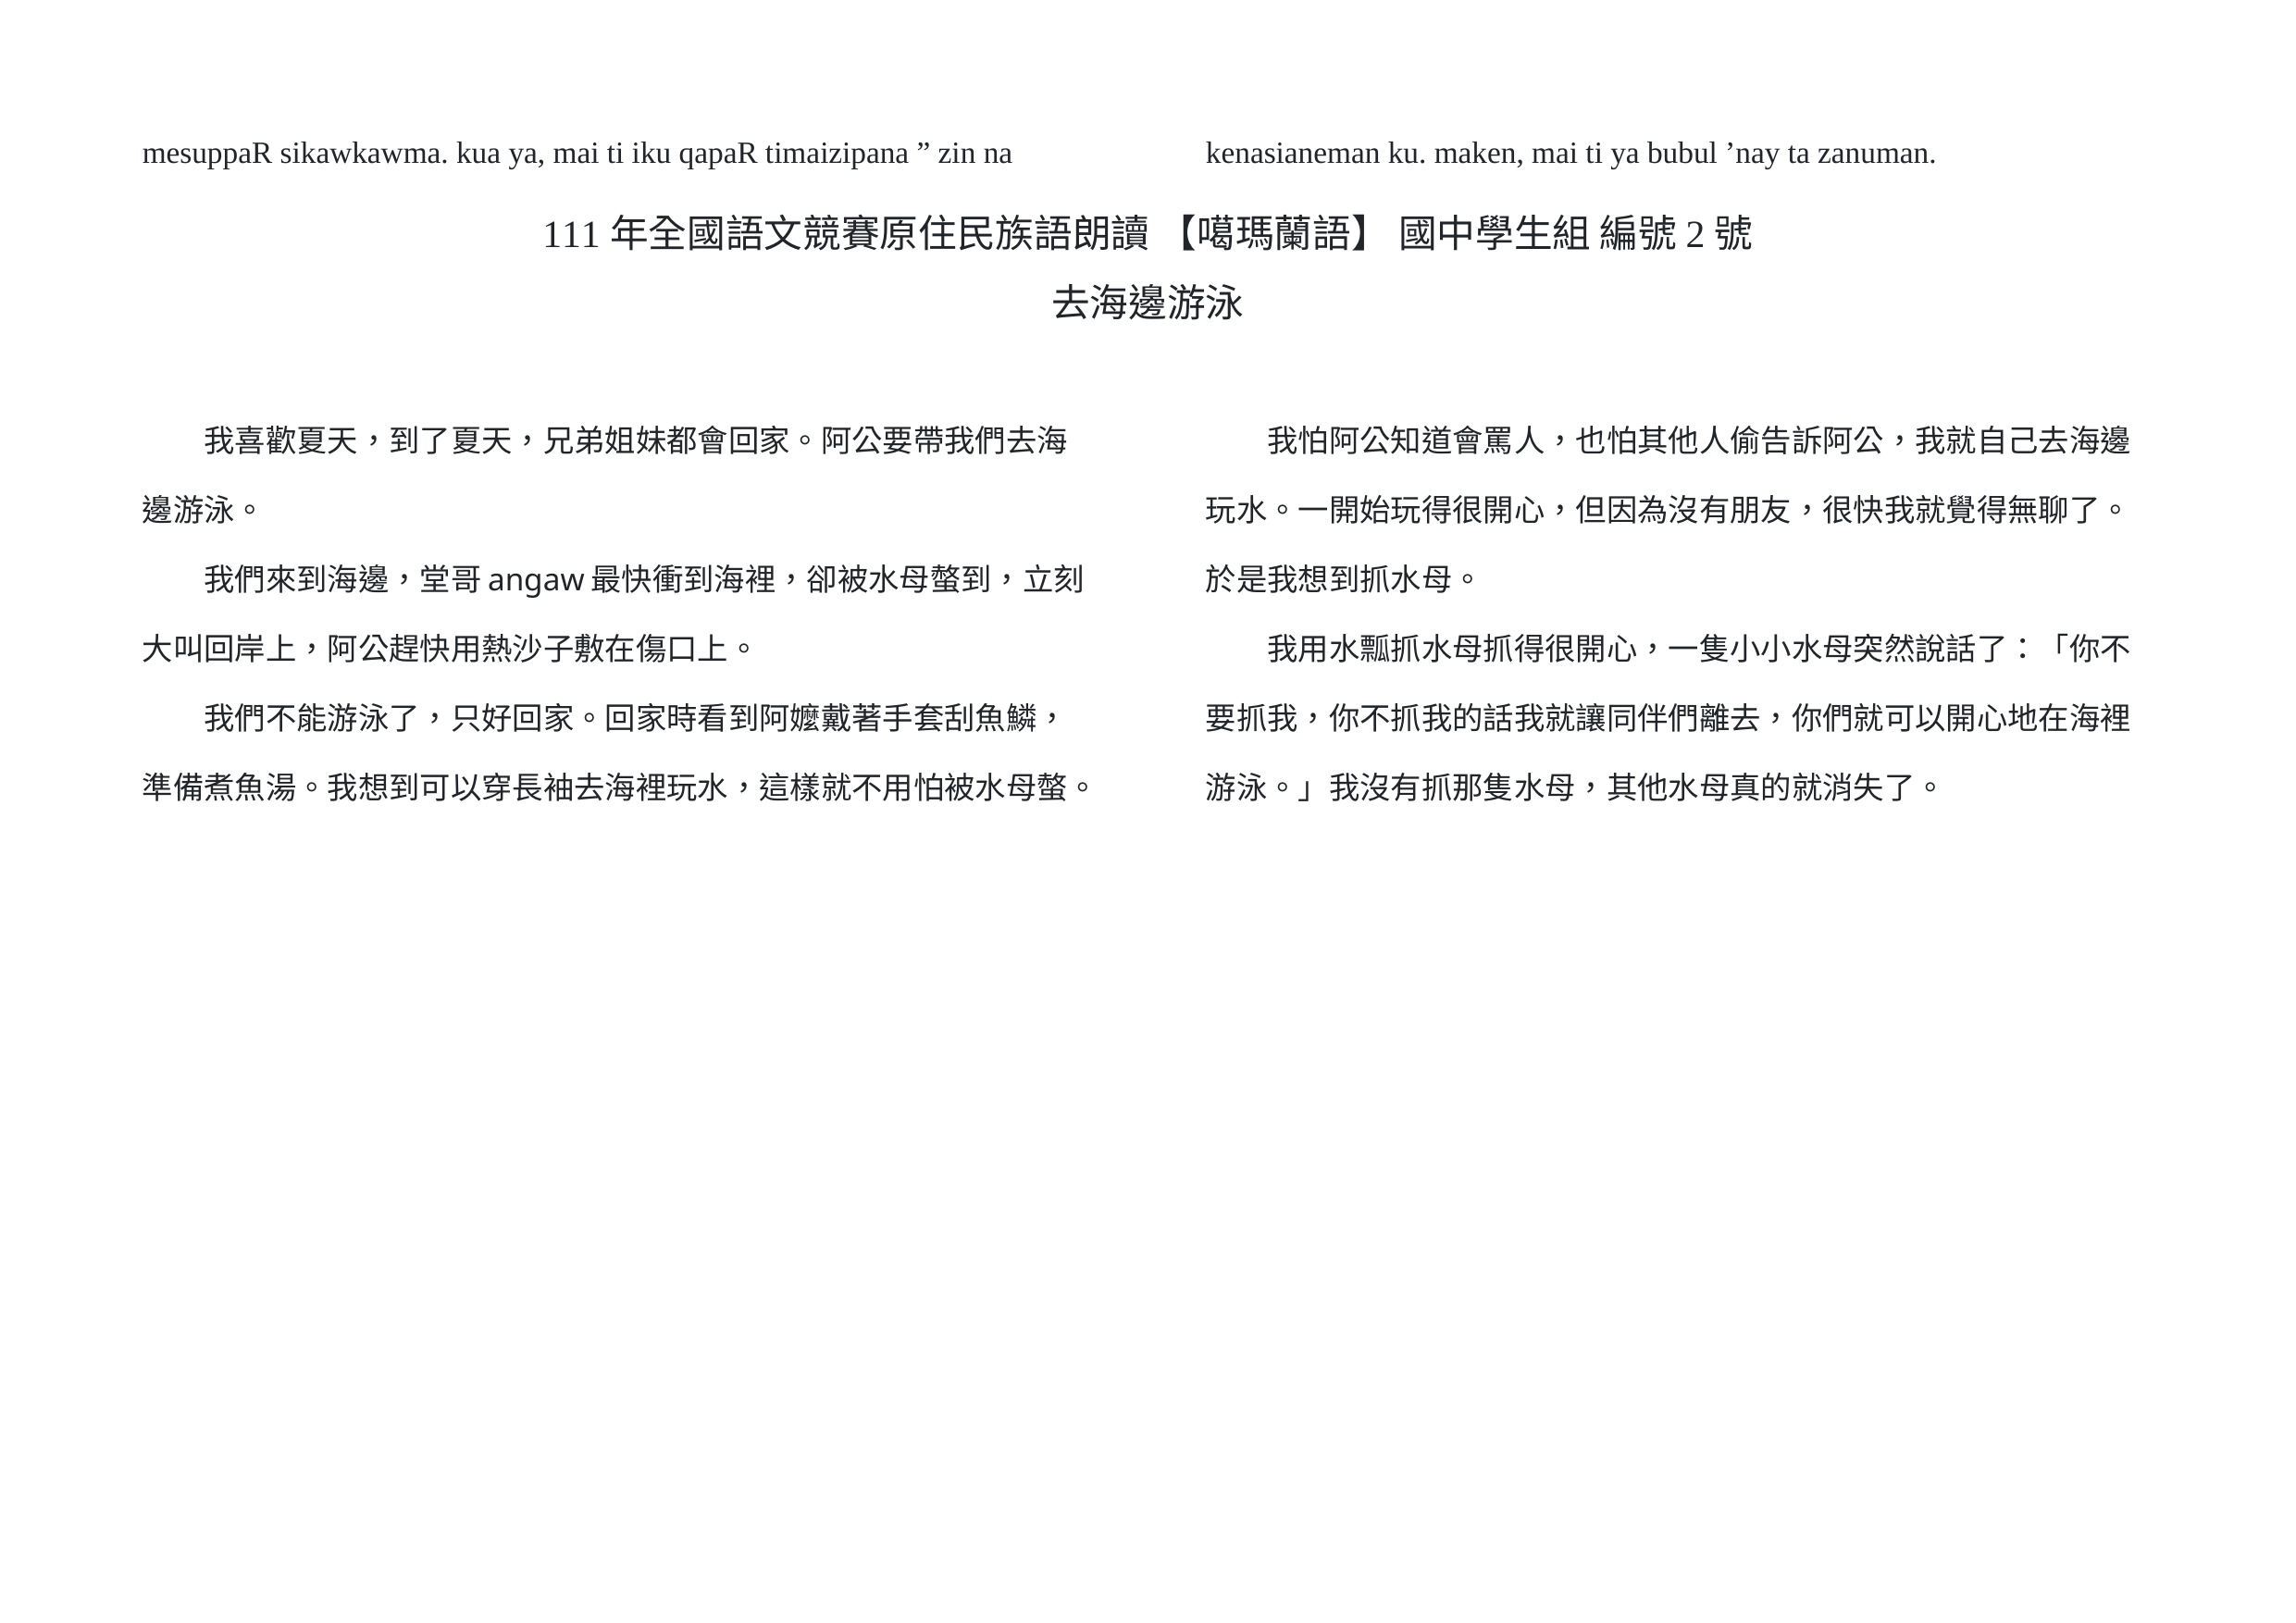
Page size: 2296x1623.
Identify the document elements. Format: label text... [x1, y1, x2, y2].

text 我用水瓢抓水母抓得很開心，一隻小小水母突然說話了：「你不要抓我，你不抓我的話我就讓同伴們離去，你們就可以開心地在海裡游泳。」我沒有抓那隻水母，其他水母真的就消失了。 [1206, 612, 2153, 820]
text 我們不能游泳了，只好回家。回家時看到阿嬤戴著手套刮魚鱗，準備煮魚湯。我想到可以穿長袖去海裡玩水，這樣就不用怕被水母螫。 [142, 681, 1090, 820]
text 我喜歡夏天，到了夏天，兄弟姐妹都會回家。阿公要帶我們去海邊游泳。 [142, 403, 1090, 542]
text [1206, 118, 2153, 187]
text 我怕阿公知道會罵人，也怕其他人偷告訴阿公，我就自己去海邊玩水。一開始玩得很開心，但因為沒有朋友，很快我就覺得無聊了。於是我想到抓水母。 [1206, 403, 2153, 612]
text 111 年全國語文競賽原住民族語朗讀 【噶瑪蘭語】 國中學生組 編號 2 號 [142, 195, 2153, 265]
text 我們來到海邊，堂哥angaw最快衝到海裡，卻被水母螫到，立刻大叫回岸上，阿公趕快用熱沙子敷在傷口上。 [142, 542, 1090, 681]
text 去海邊游泳 [142, 265, 2153, 334]
